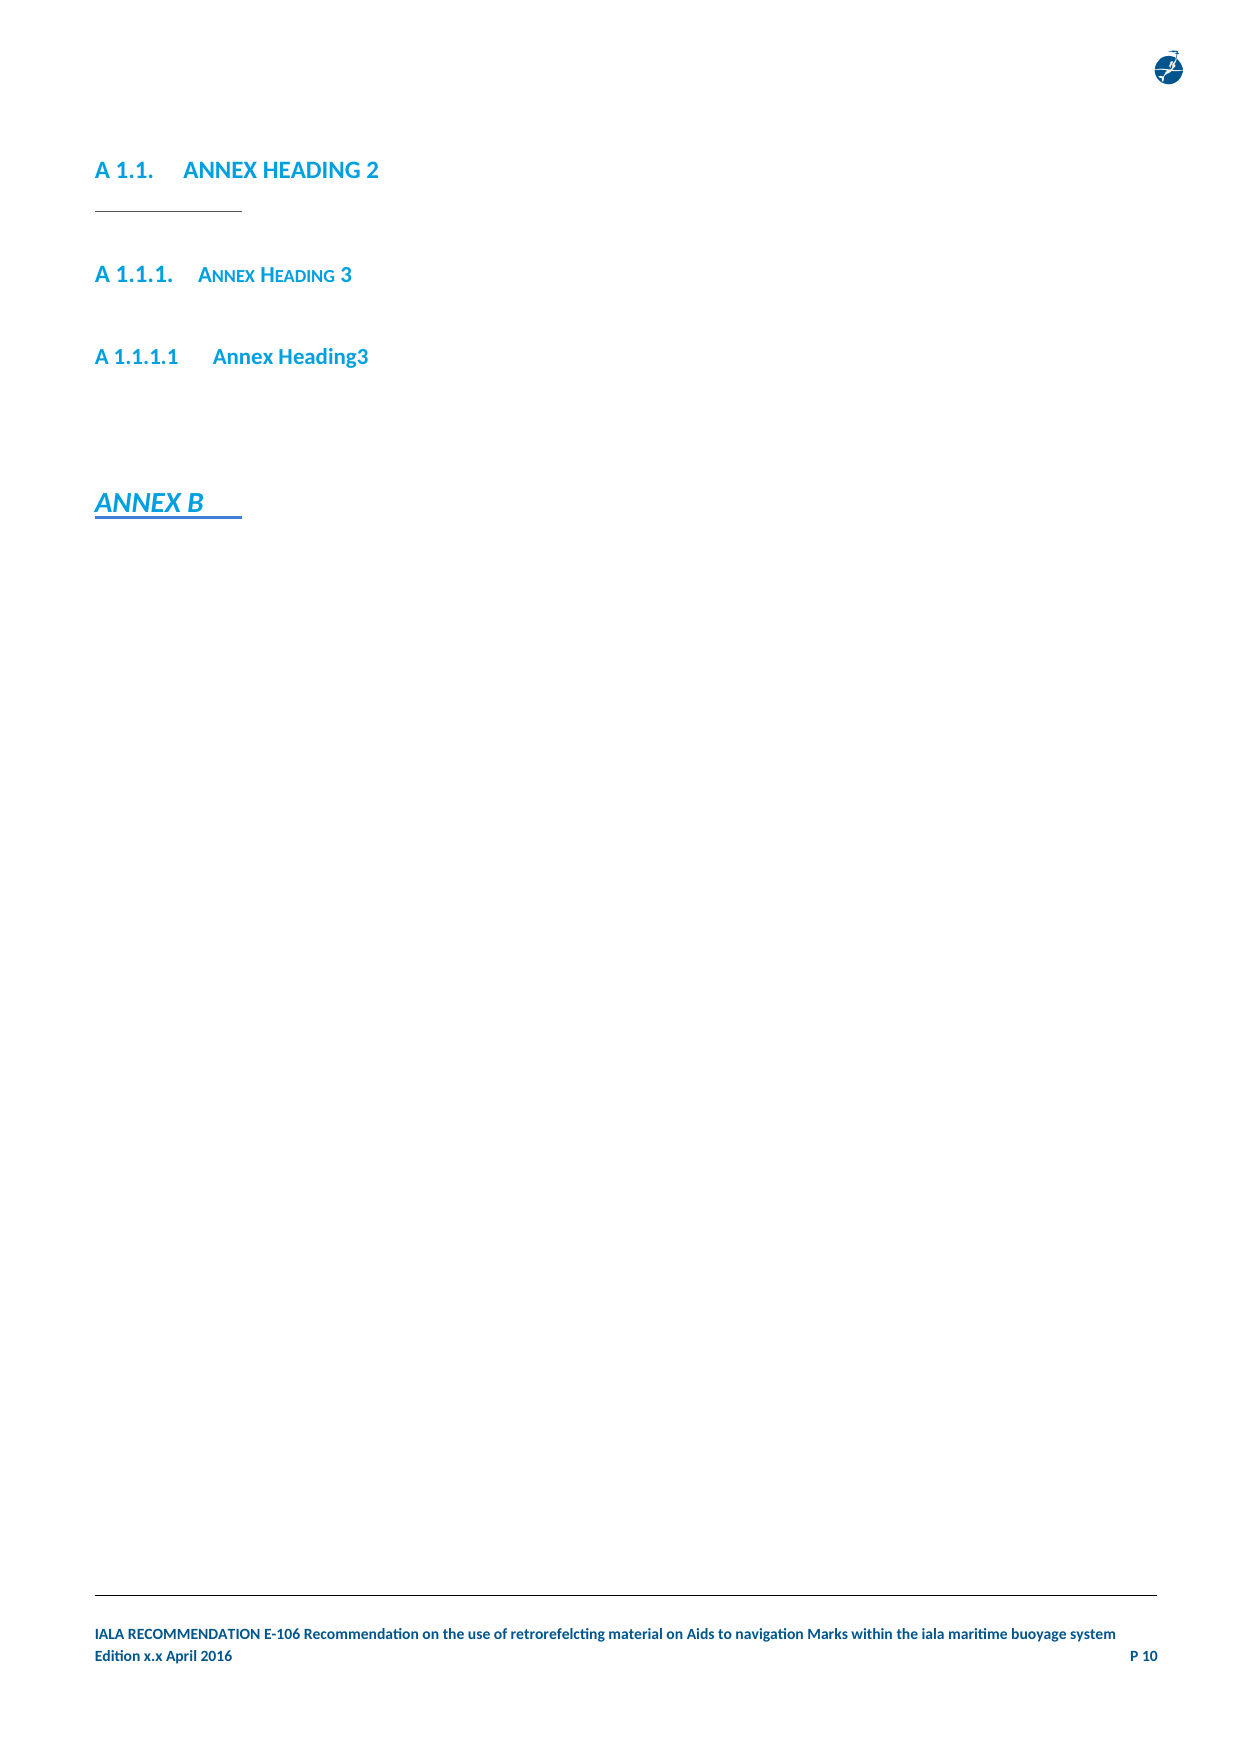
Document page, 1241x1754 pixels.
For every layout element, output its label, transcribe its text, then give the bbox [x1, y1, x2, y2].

text ANNEX Heading 2 [94, 154, 1157, 184]
text Annex Heading3 [94, 342, 1157, 370]
picture [1123, 0, 1241, 119]
text Annex Heading 3 [94, 258, 1157, 289]
